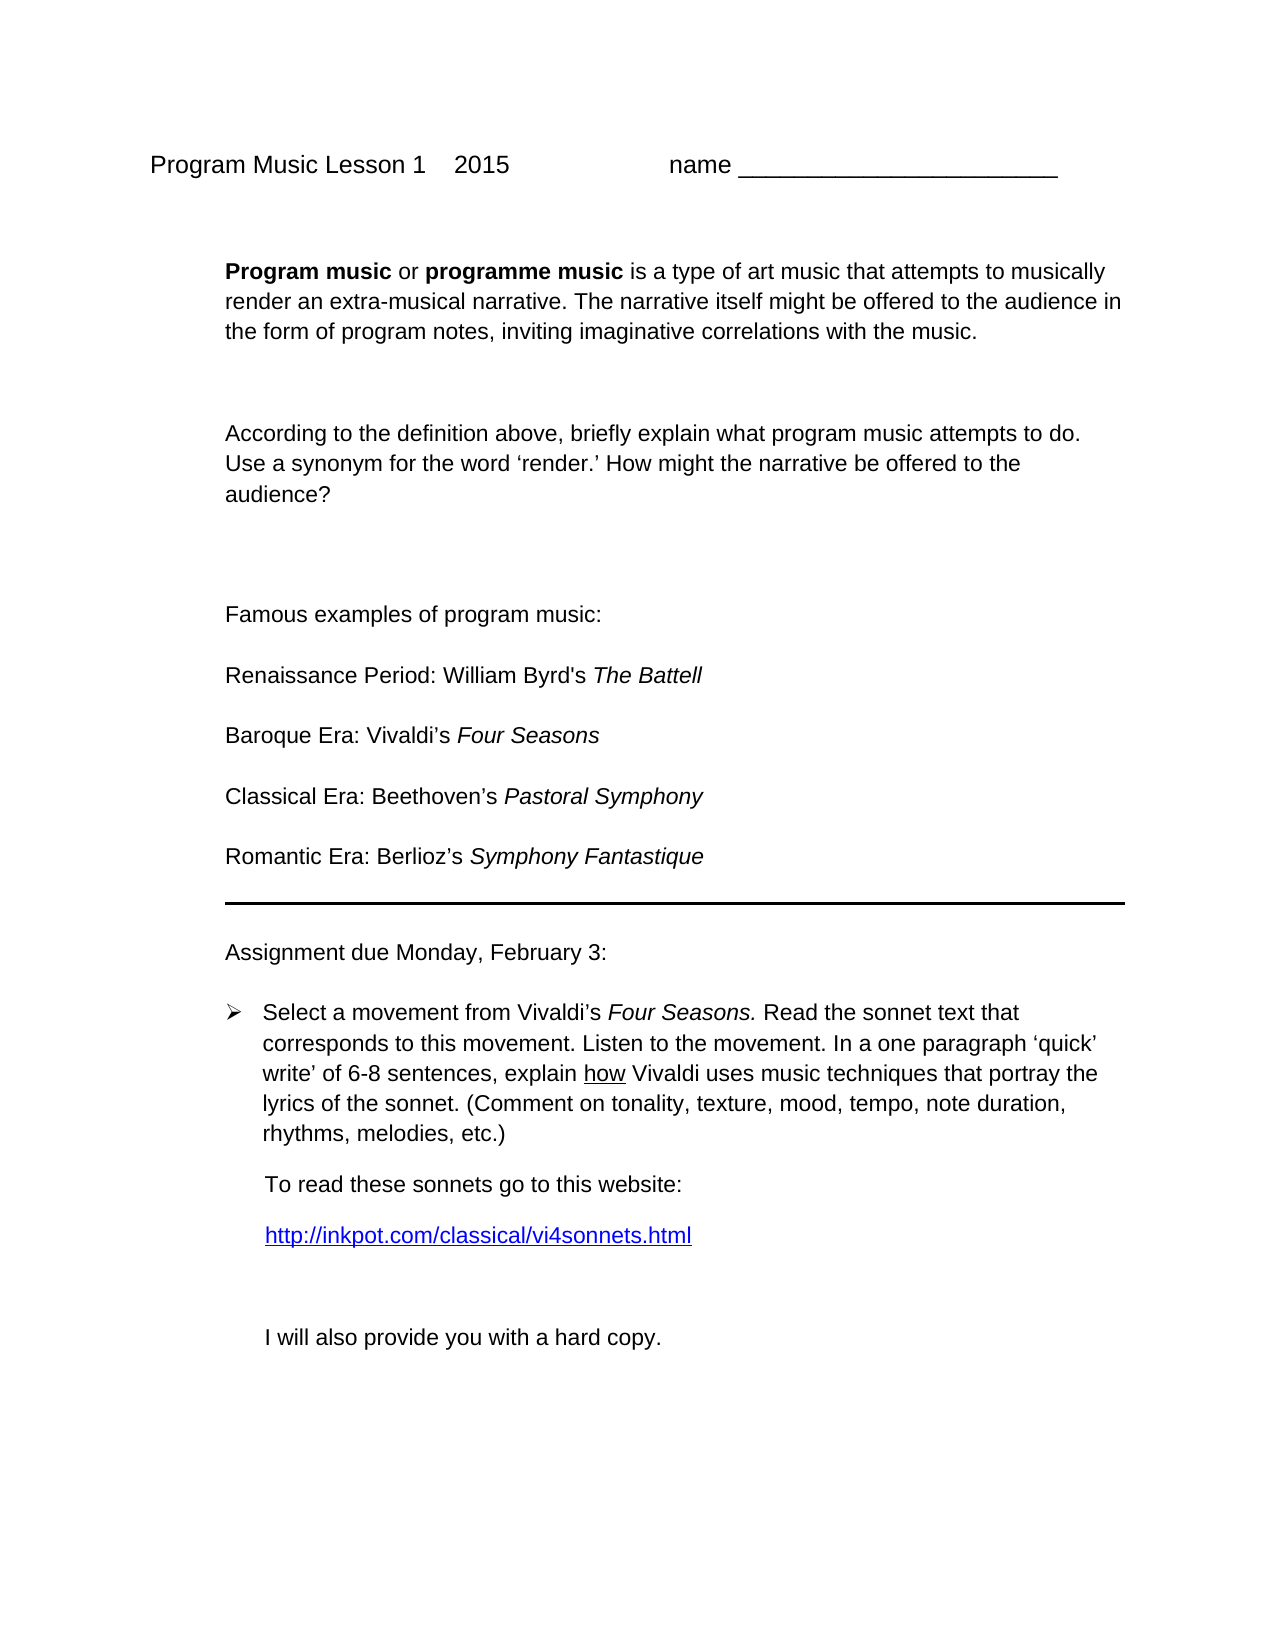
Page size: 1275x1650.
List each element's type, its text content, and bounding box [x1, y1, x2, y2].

text I will also provide you with a hard copy. [150, 1324, 1125, 1351]
list According to the definition above, briefly explain what program music attempts to do. Use a synonym for the word ‘render.’ How might the narrative be offered to the audience? [225, 420, 1125, 507]
list Select a movement from Vivaldi’s Four Seasons. Read the sonnet text that corresponds to this movement. Listen to the movement. In a one paragraph ‘quick’ write’ of 6-8 sentences, explain how Vivaldi uses music techniques that portray the lyrics of the sonnet. (Comment on tonality, texture, mood, tempo, note duration, rhythms, melodies, etc.) [225, 999, 1125, 1147]
text To read these sonnets go to this website: [150, 1171, 1125, 1198]
list Famous examples of program music: [225, 601, 1125, 628]
text Program Music Lesson 1 2015 name _______________________ [150, 150, 1125, 179]
list Romantic Era: Berlioz’s Symphony Fantastique [225, 843, 1125, 869]
list Baroque Era: Vivaldi’s Four Seasons [225, 722, 1125, 749]
text http://inkpot.com/classical/vi4sonnets.html [150, 1222, 1125, 1249]
list Classical Era: Beethoven’s Pastoral Symphony [225, 783, 1125, 809]
list Program music or programme music is a type of art music that attempts to musically render an extra-musical narrative. The narrative itself might be offered to the audience in the form of program notes, inviting imaginative correlations with the music. [225, 258, 1125, 344]
list Assignment due Monday, February 3: [225, 939, 1125, 965]
list Renaissance Period: William Byrd's The Battell [225, 662, 1125, 688]
